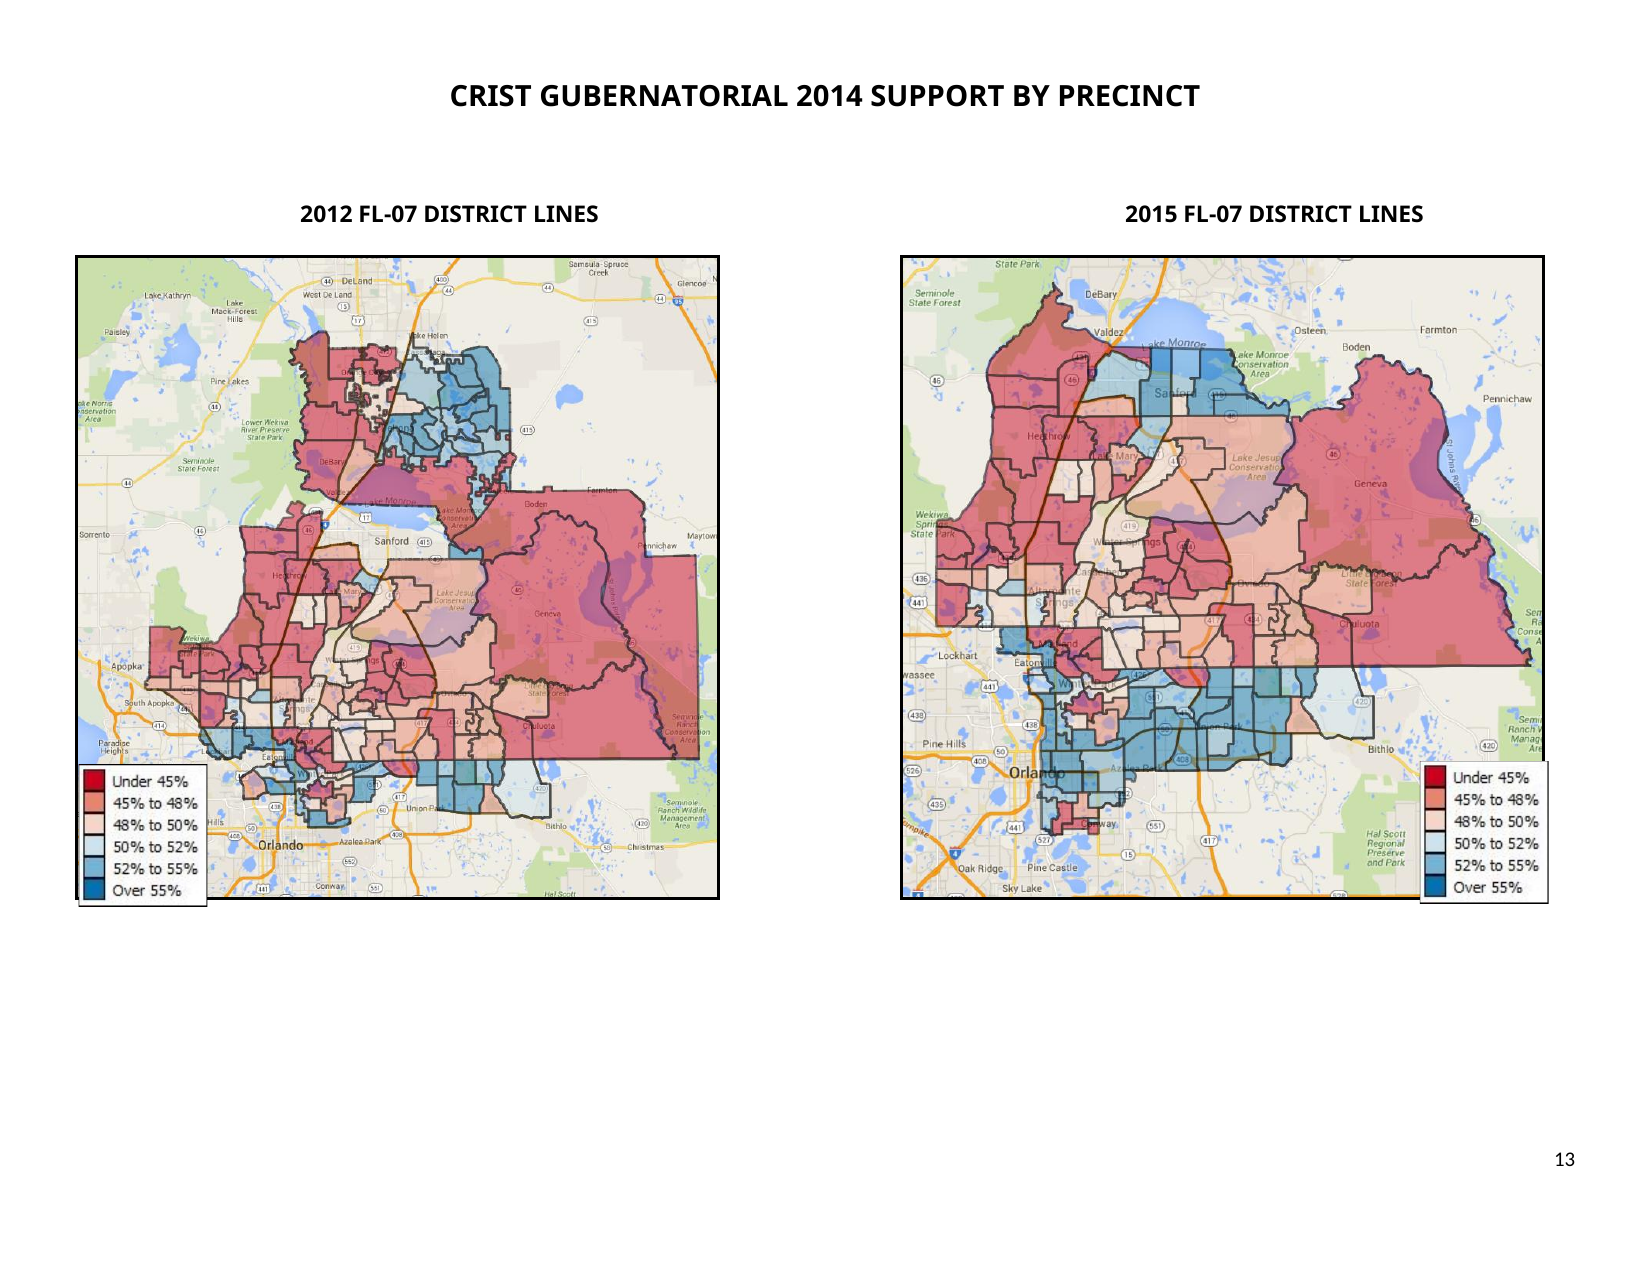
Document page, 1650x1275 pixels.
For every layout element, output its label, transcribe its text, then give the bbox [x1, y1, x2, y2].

picture [903, 258, 1549, 904]
text CRIST GUBERNATORIAL 2014 SUPPORT BY PRECINCT [75, 75, 1575, 115]
picture [78, 258, 717, 907]
text 2012 FL-07 DISTRICT LINES 2015 FL-07 DISTRICT LINES [225, 198, 1575, 229]
